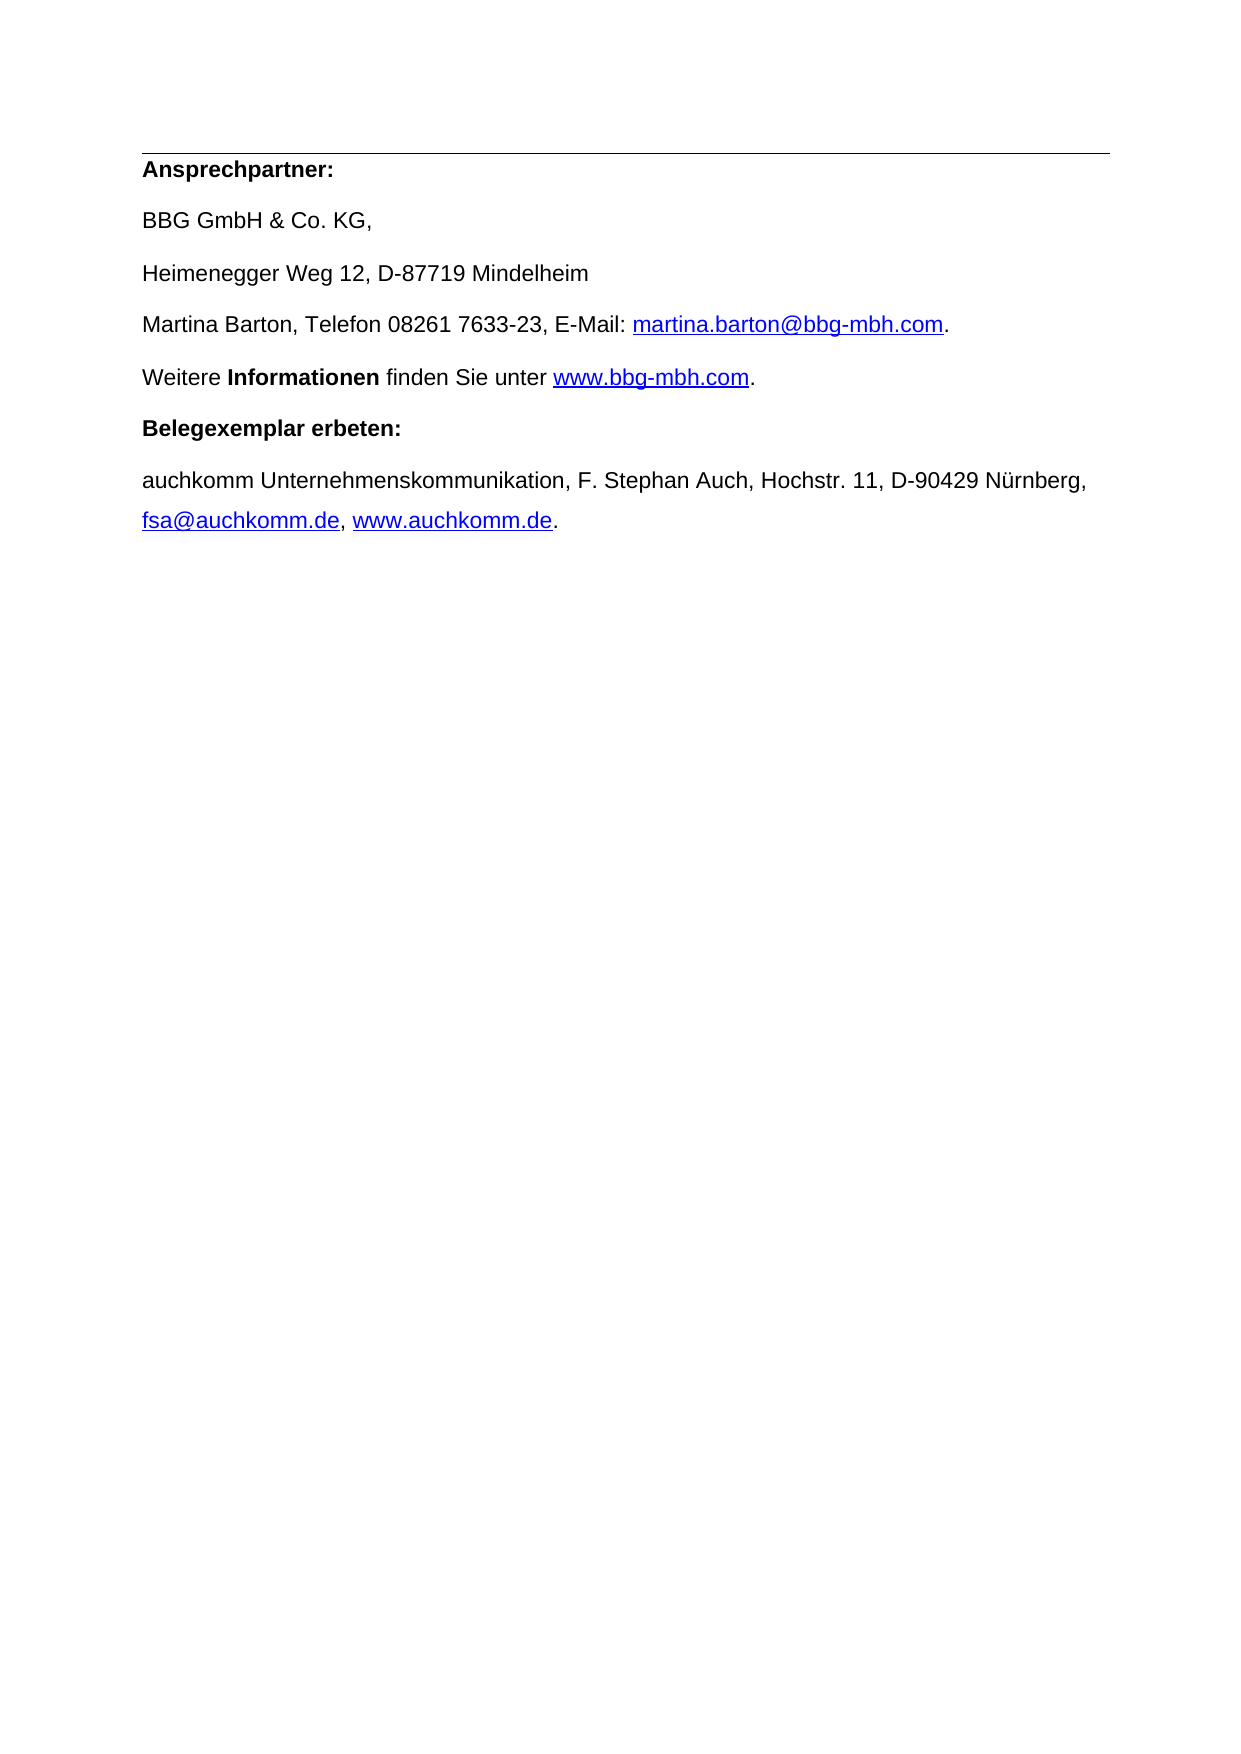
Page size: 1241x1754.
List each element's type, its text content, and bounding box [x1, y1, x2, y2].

text auchkomm Unternehmenskommunikation, F. Stephan Auch, Hochstr. 11, D-90429 Nürnberg, fsa@auchkomm.de, www.auchkomm.de. [142, 467, 1110, 533]
text Heimenegger Weg 12, D-87719 Mindelheim [142, 259, 1110, 286]
text Ansprechpartner: [142, 154, 1110, 182]
text BBG GmbH & Co. KG, [142, 207, 1110, 234]
text Belegexemplar erbeten: [142, 415, 1110, 442]
text Weitere Informationen finden Sie unter www.bbg-mbh.com. [142, 363, 1110, 390]
text Martina Barton, Telefon 08261 7633-23, E-Mail: martina.barton@bbg-mbh.com. [142, 311, 1110, 338]
